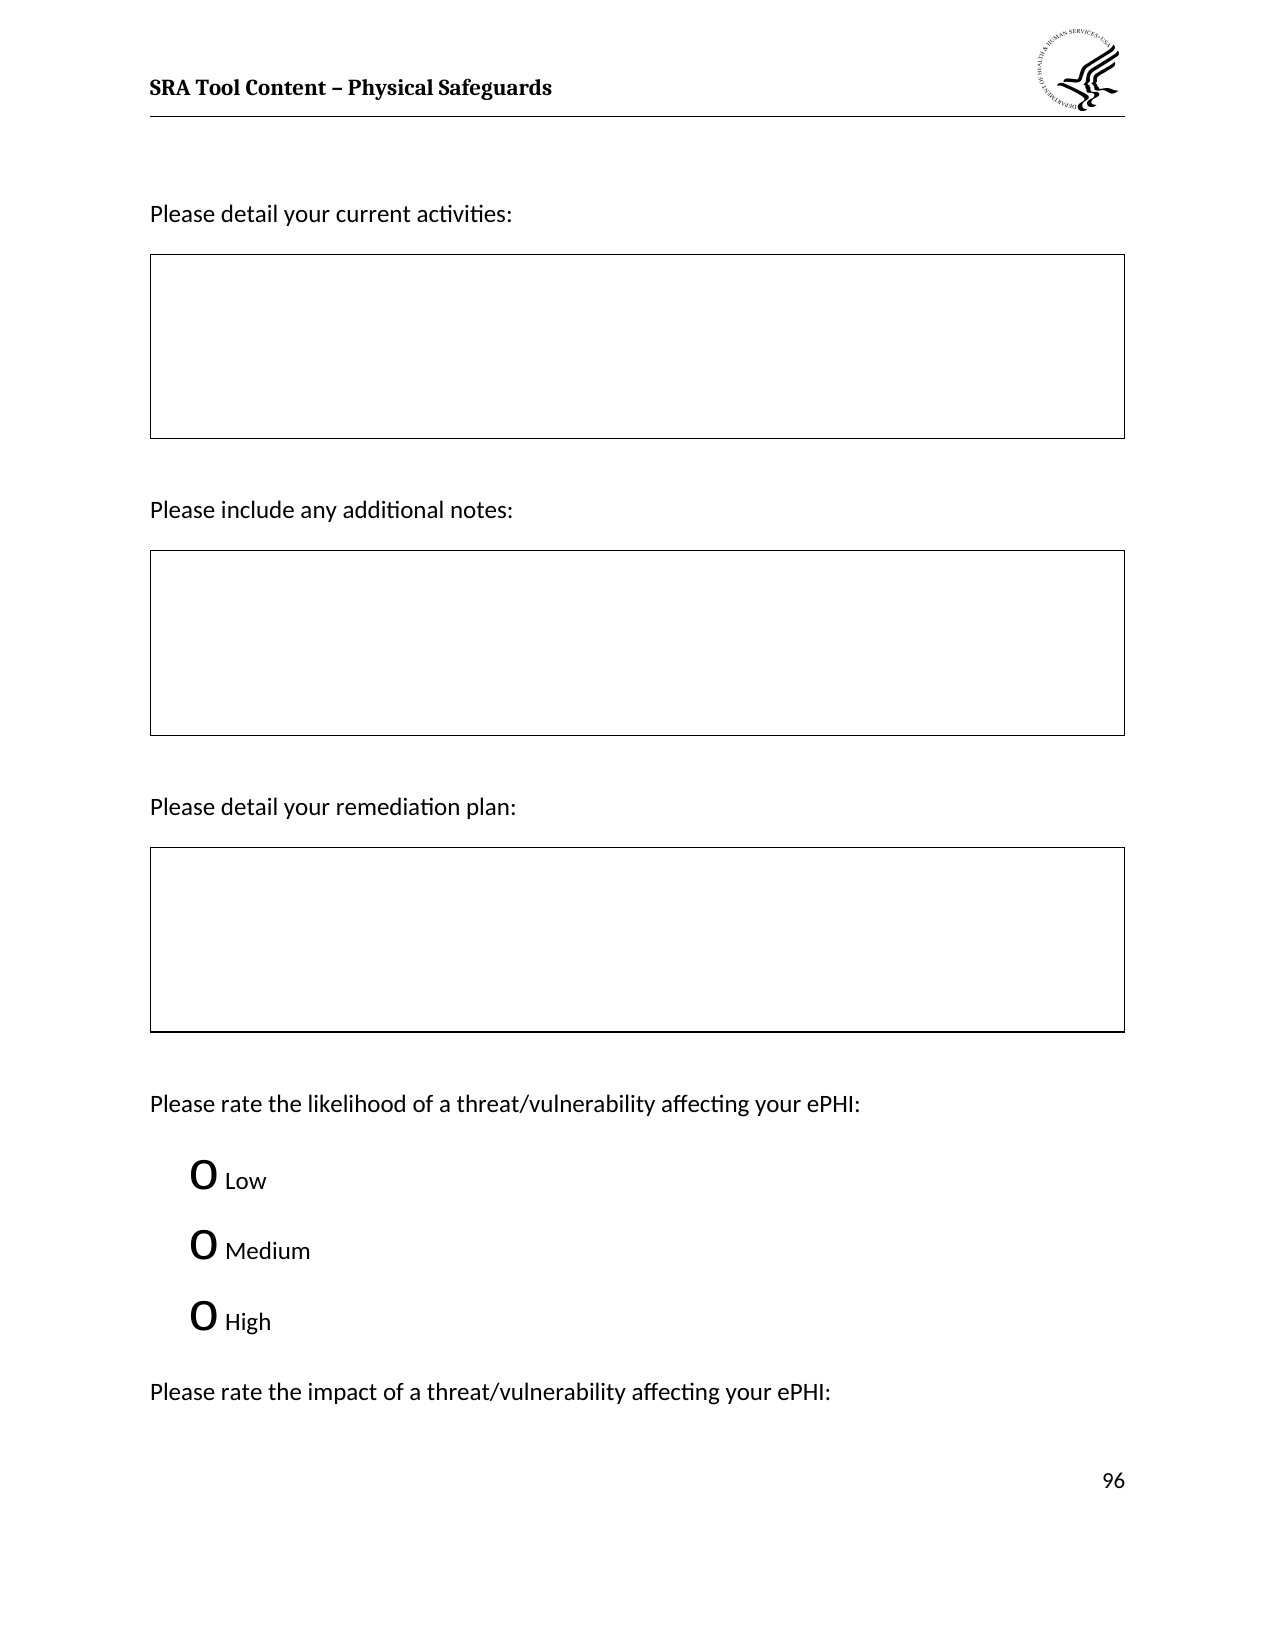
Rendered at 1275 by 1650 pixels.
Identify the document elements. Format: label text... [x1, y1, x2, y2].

table_header [151, 551, 1124, 734]
text Please detail your remediation plan: [150, 791, 1125, 822]
picture [1037, 29, 1119, 111]
text Please rate the likelihood of a threat/vulnerability affecting your ePHI: [150, 1088, 1125, 1119]
text Please detail your current activities: [150, 198, 1125, 228]
table_header [151, 255, 1124, 438]
text Please include any additional notes: [150, 494, 1125, 525]
list High [187, 1285, 1125, 1347]
text Please rate the impact of a threat/vulnerability affecting your ePHI: [150, 1377, 1125, 1407]
list Low [187, 1144, 1125, 1206]
table_header [151, 848, 1124, 1031]
list Medium [187, 1215, 1125, 1276]
